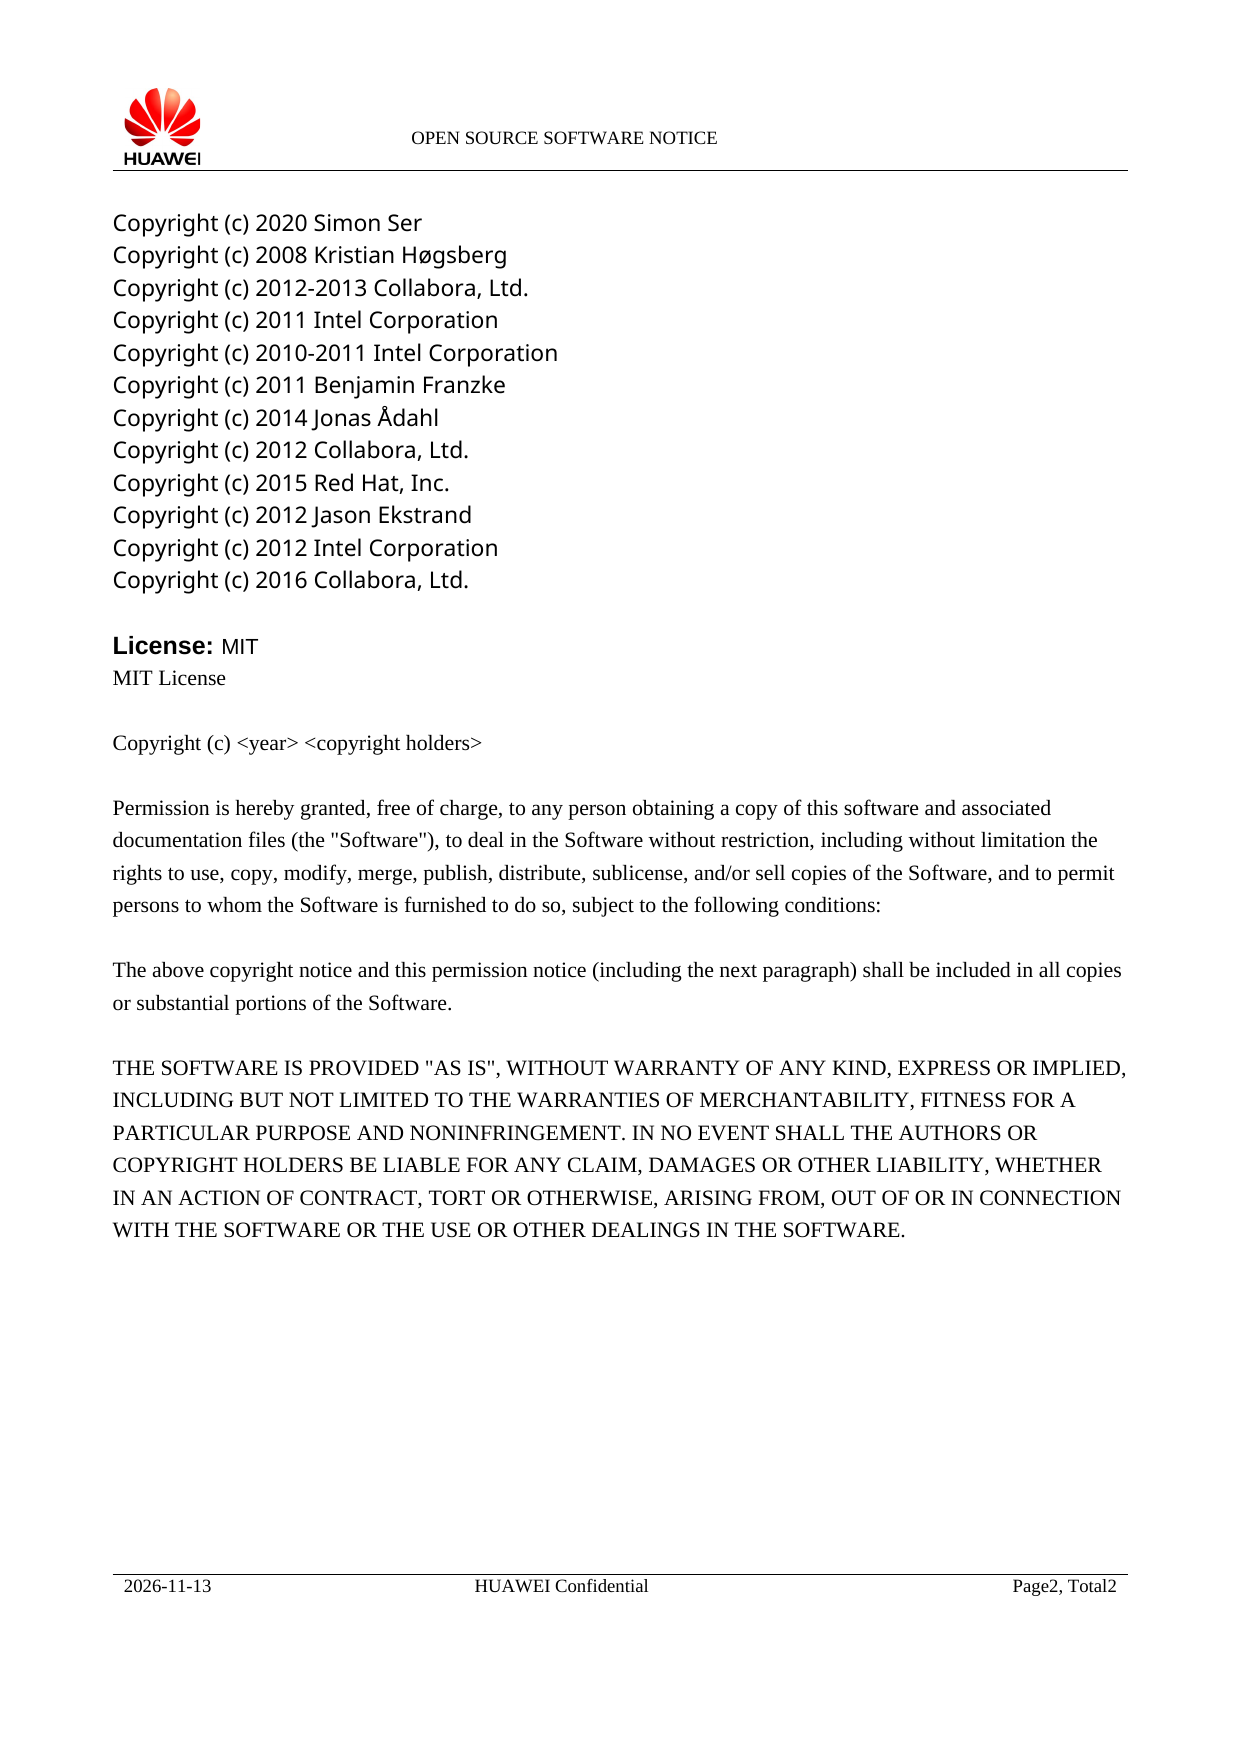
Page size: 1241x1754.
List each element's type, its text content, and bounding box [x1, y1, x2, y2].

picture [124, 88, 201, 165]
text MIT License Copyright (c) <year> <copyright holders> Permission is hereby granted, free of charge, to any person obtaining a copy of this software and associated documentation files (the "Software"), to deal in the Software without restriction, including without limitation the rights to use, copy, modify, merge, publish, distribute, sublicense, and/or sell copies of the Software, and to permit persons to whom the Software is furnished to do so, subject to the following conditions: The above copyright notice and this permission notice (including the next paragraph) shall be included in all copies or substantial portions of the Software. THE SOFTWARE IS PROVIDED "AS IS", WITHOUT WARRANTY OF ANY KIND, EXPRESS OR IMPLIED, INCLUDING BUT NOT LIMITED TO THE WARRANTIES OF MERCHANTABILITY, FITNESS FOR A PARTICULAR PURPOSE AND NONINFRINGEMENT. IN NO EVENT SHALL THE AUTHORS OR COPYRIGHT HOLDERS BE LIABLE FOR ANY CLAIM, DAMAGES OR OTHER LIABILITY, WHETHER IN AN ACTION OF CONTRACT, TORT OR OTHERWISE, ARISING FROM, OUT OF OR IN CONNECTION WITH THE SOFTWARE OR THE USE OR OTHER DEALINGS IN THE SOFTWARE. [112, 661, 1128, 1246]
text License: MIT [112, 629, 1128, 661]
